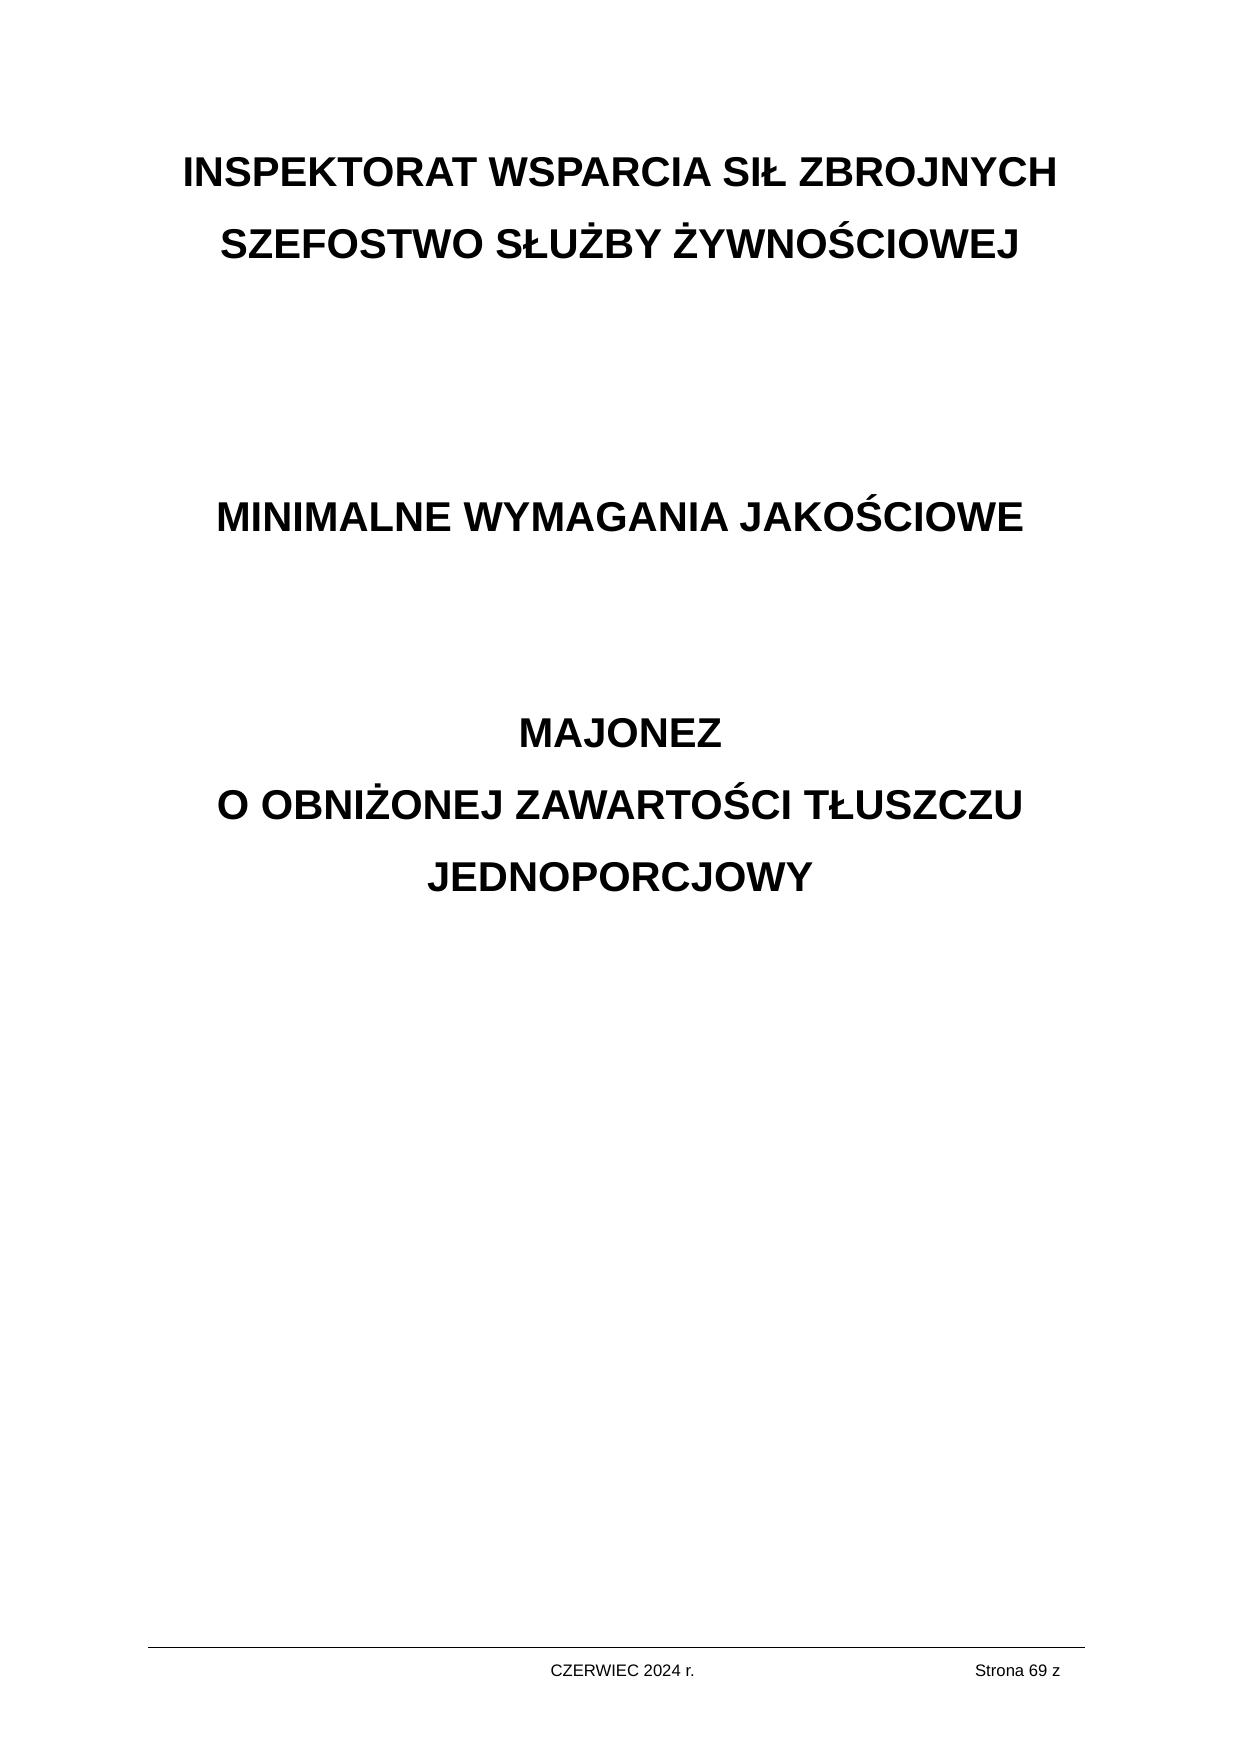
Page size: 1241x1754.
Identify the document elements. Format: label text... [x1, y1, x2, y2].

text MAJONEZ [148, 708, 1092, 756]
text SZEFOSTWO SŁUŻBY ŻYWNOŚCIOWEJ [148, 219, 1092, 267]
text JEDNOPORCJOWY [148, 852, 1092, 900]
text minimalne wymagania jakościowe [148, 493, 1092, 541]
text O OBNIŻONEJ ZAWARTOŚCI TŁUSZCZU [148, 780, 1092, 828]
text INSPEKTORAT WSPARCIA SIŁ ZBROJNYCH [148, 148, 1092, 196]
